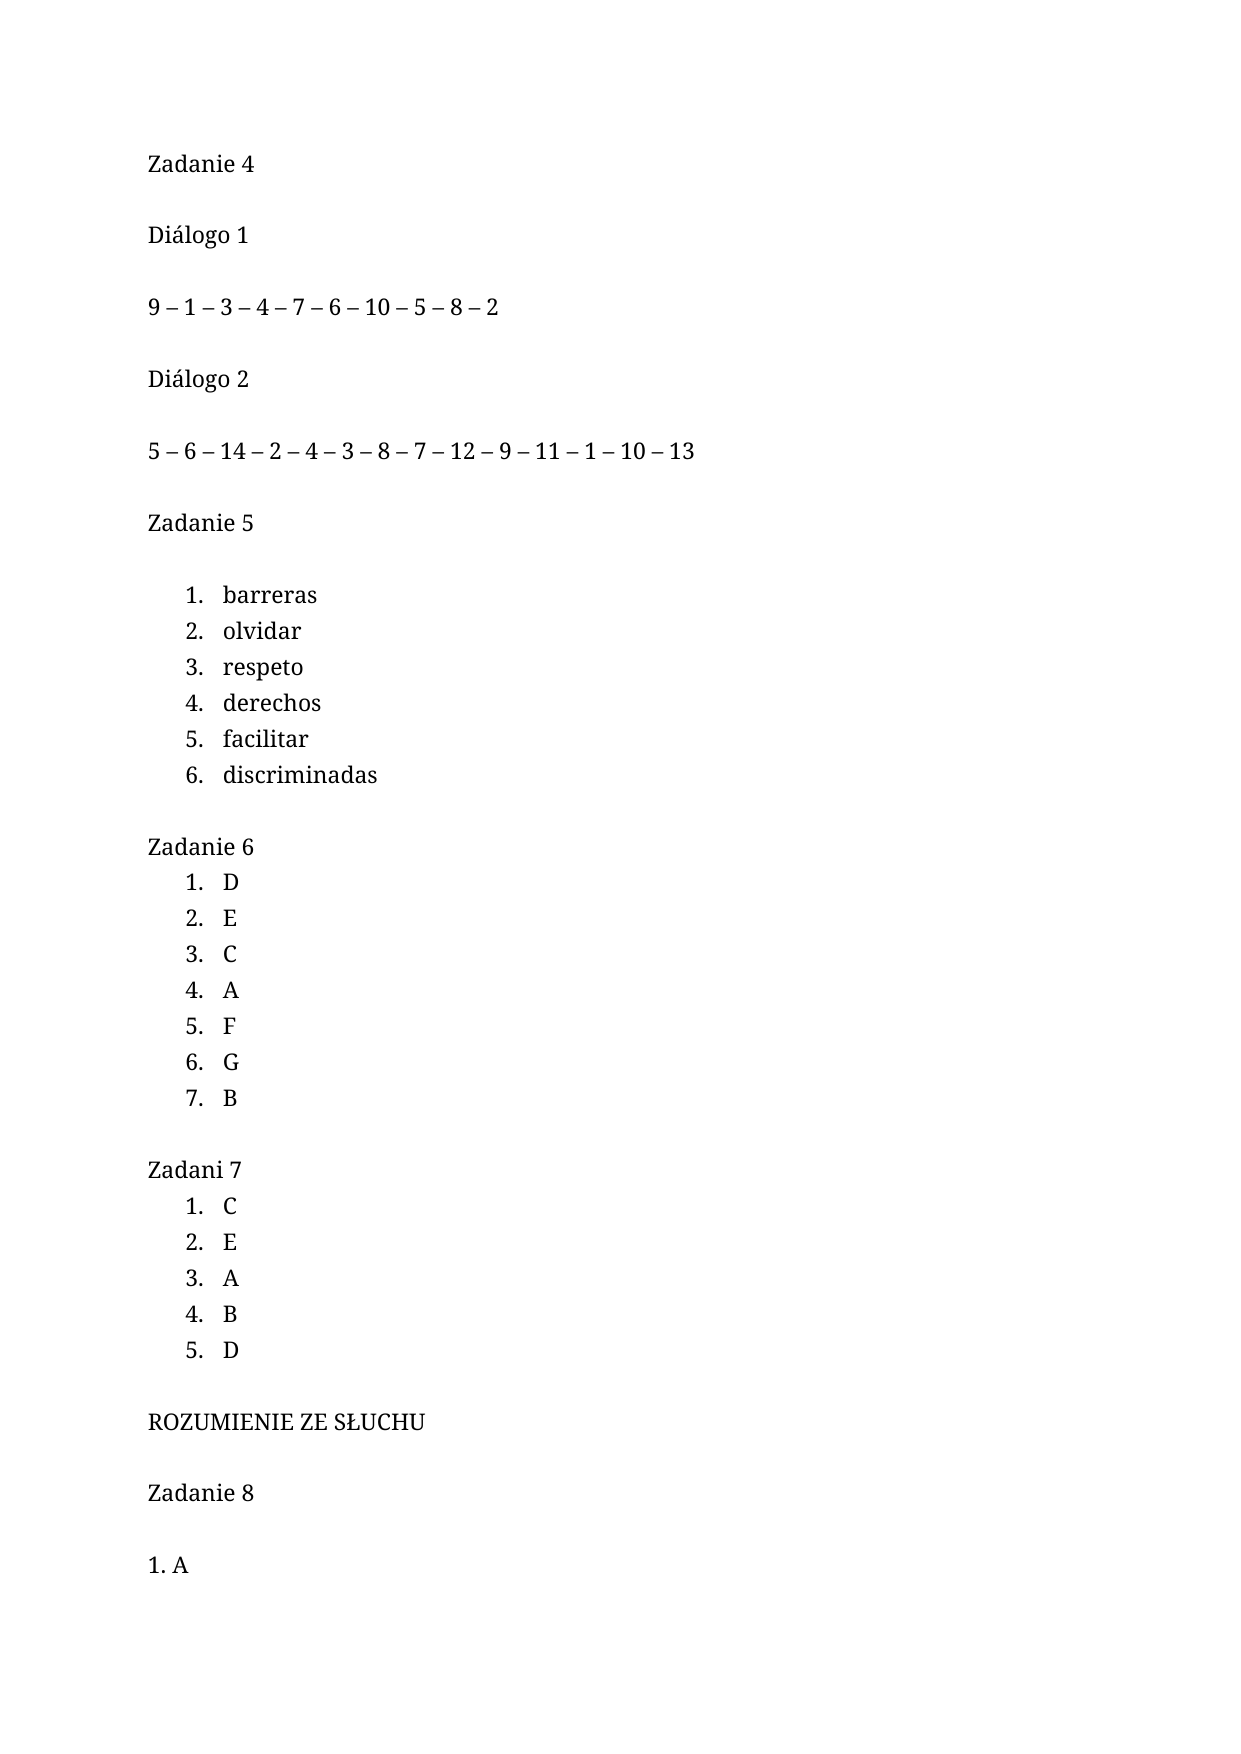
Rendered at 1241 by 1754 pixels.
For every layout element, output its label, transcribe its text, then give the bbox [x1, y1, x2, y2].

text Zadanie 4 [148, 148, 1093, 179]
list E [185, 1226, 1093, 1257]
list olvidar [185, 615, 1093, 646]
list C [185, 1190, 1093, 1221]
text 5 – 6 – 14 – 2 – 4 – 3 – 8 – 7 – 12 – 9 – 11 – 1 – 10 – 13 [148, 435, 1093, 466]
list E [185, 902, 1093, 933]
text Zadanie 6 [148, 830, 1093, 862]
text ROZUMIENIE ZE SŁUCHU [148, 1405, 1093, 1437]
list B [185, 1298, 1093, 1329]
list A [185, 974, 1093, 1005]
list barreras [185, 579, 1093, 610]
text Zadani 7 [148, 1154, 1093, 1185]
list facilitar [185, 723, 1093, 754]
text Diálogo 1 [148, 219, 1093, 251]
list derechos [185, 687, 1093, 718]
text Zadanie 5 [148, 507, 1093, 538]
list discriminadas [185, 758, 1093, 790]
text Diálogo 2 [148, 363, 1093, 394]
list D [185, 866, 1093, 898]
text Zadanie 8 [148, 1477, 1093, 1508]
list C [185, 938, 1093, 969]
list A [185, 1262, 1093, 1293]
list F [185, 1010, 1093, 1041]
text 9 – 1 – 3 – 4 – 7 – 6 – 10 – 5 – 8 – 2 [148, 291, 1093, 323]
list D [185, 1333, 1093, 1365]
list G [185, 1046, 1093, 1077]
list B [185, 1082, 1093, 1113]
list respeto [185, 651, 1093, 682]
text 1. A [148, 1549, 1093, 1580]
